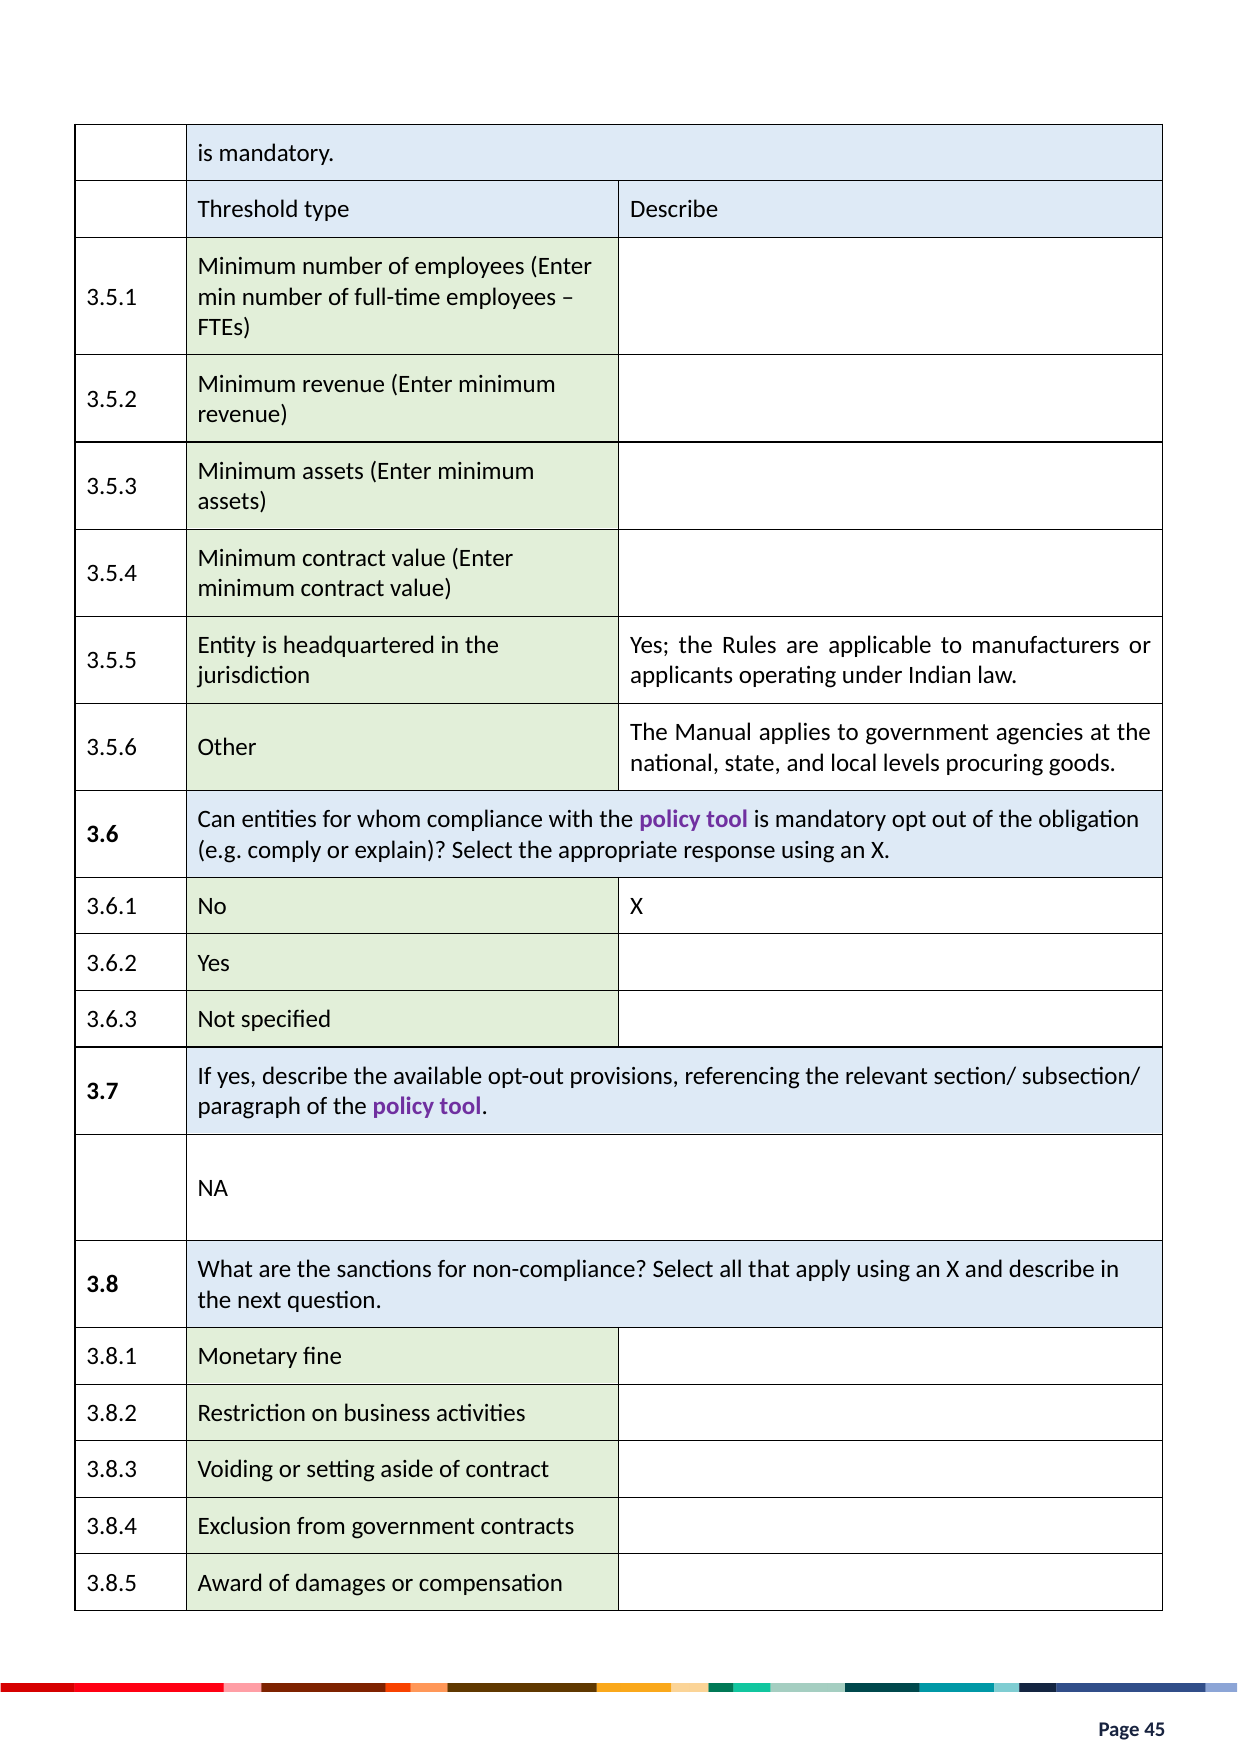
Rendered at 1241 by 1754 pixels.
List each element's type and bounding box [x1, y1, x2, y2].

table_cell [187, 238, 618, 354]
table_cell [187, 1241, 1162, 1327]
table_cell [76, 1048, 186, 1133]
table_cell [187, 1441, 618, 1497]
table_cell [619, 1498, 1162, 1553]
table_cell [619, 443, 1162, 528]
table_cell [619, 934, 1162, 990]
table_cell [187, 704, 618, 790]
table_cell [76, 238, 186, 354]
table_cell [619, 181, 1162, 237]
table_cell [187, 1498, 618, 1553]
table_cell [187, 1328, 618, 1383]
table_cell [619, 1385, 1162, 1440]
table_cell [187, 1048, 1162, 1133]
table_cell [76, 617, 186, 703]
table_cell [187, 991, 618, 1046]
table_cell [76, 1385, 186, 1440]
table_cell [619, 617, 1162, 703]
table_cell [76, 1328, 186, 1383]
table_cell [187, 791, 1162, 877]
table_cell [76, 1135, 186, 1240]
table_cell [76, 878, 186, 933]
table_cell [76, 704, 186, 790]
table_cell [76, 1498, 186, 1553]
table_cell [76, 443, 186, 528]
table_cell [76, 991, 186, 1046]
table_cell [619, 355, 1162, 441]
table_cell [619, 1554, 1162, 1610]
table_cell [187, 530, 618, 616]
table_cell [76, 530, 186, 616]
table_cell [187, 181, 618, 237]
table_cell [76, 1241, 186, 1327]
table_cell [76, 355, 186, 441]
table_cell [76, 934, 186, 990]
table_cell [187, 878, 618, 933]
picture [0, 1683, 1236, 1692]
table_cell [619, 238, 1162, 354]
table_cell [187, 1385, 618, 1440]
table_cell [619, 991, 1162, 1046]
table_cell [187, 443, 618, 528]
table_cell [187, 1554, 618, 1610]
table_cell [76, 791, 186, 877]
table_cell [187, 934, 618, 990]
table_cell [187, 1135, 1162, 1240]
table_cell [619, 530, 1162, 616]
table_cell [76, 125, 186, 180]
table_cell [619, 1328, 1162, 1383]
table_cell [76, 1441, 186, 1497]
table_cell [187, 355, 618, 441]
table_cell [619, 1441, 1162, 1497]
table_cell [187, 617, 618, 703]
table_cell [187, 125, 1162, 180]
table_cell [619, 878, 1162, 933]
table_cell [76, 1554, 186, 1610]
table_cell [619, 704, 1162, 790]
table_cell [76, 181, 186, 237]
